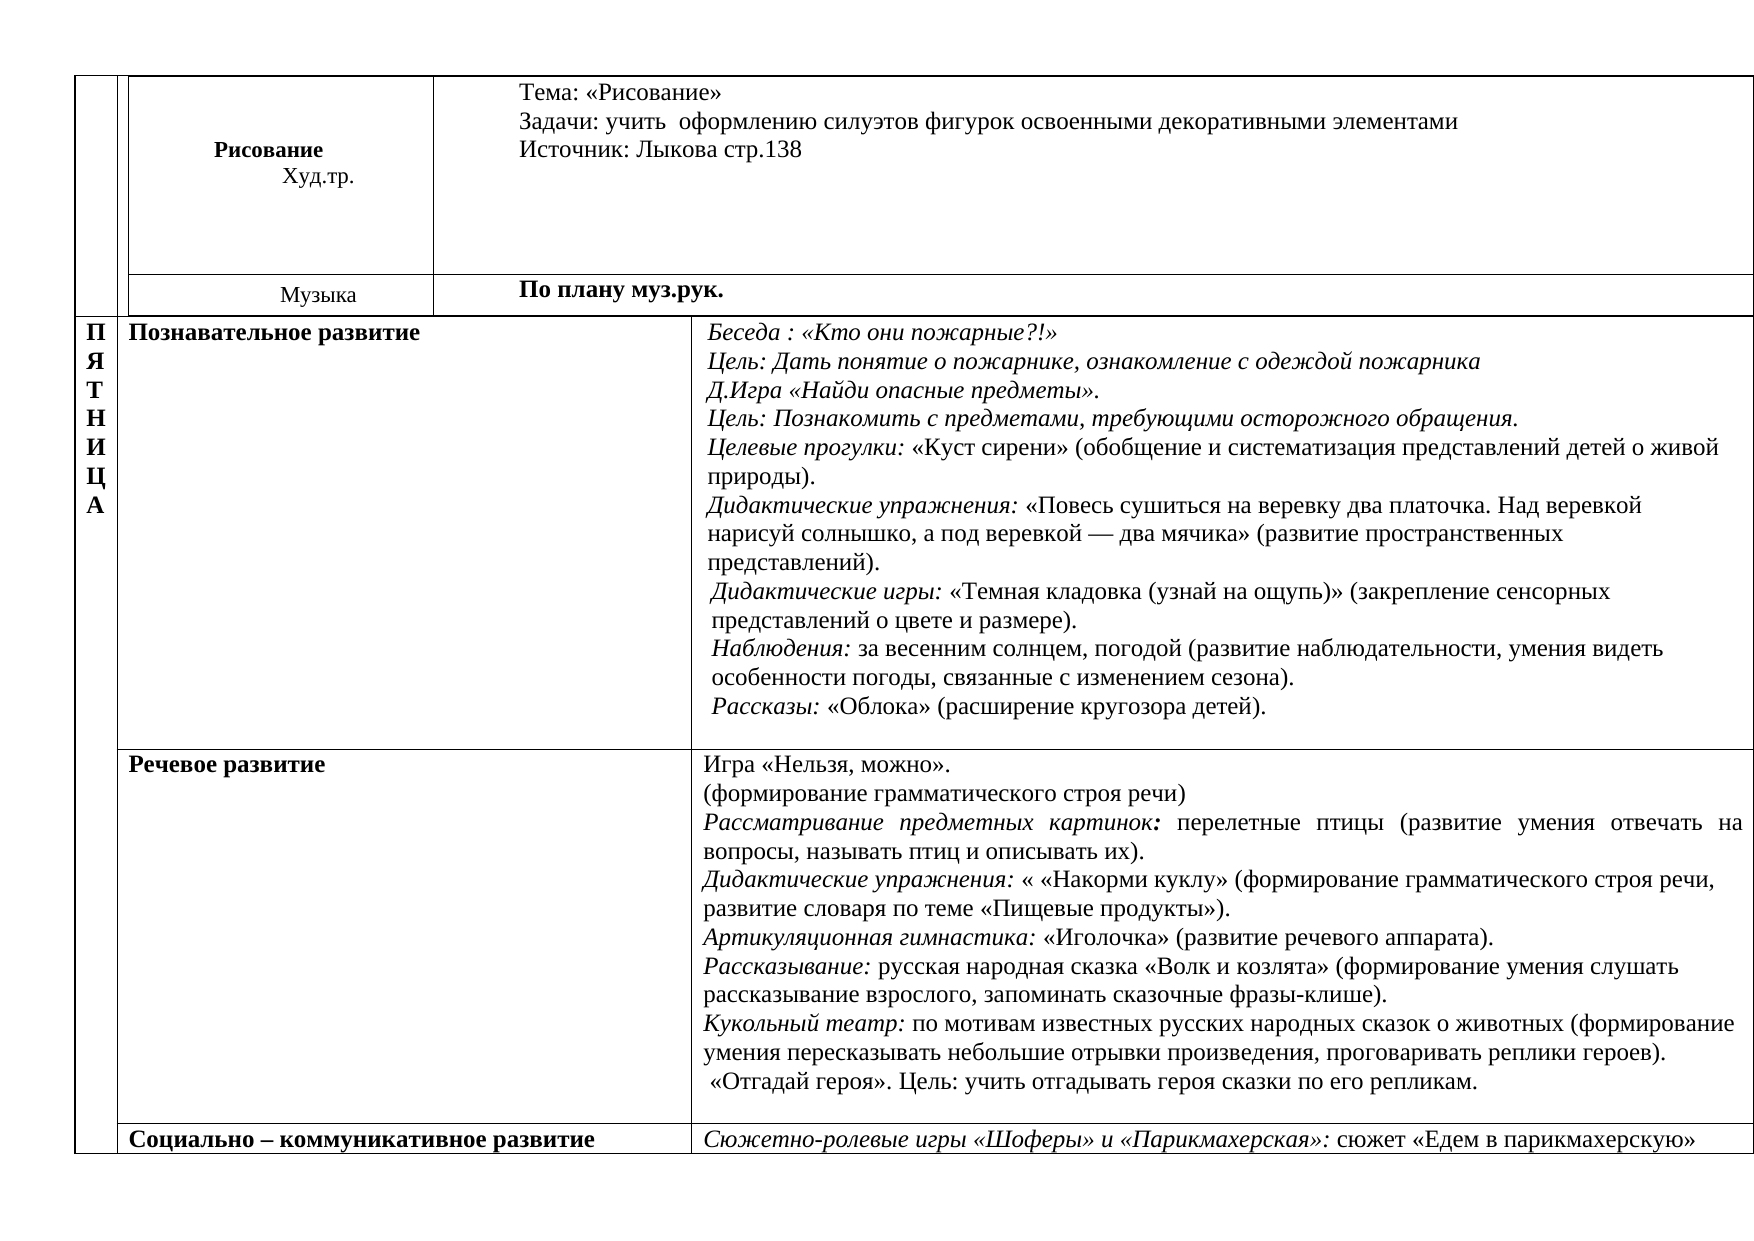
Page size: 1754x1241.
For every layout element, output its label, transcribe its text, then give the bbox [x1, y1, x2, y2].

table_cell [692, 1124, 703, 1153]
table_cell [118, 1124, 691, 1153]
table_cell Познавательное развитие [118, 317, 691, 748]
table_cell Игра «Нельзя, можно». (формирование грамматического строя речи) Рассматривание предметных картинок: перелетные птицы (развитие умения отвечать на вопросы, называть птиц и описывать их). Дидактические упражнения: « «Накорми куклу» (формирование грамматического строя речи, развитие словаря по теме «Пищевые продукты»). Артикуляционная гимнастика: «Иголочка» (развитие речевого аппарата). Рассказывание: русская народная сказка «Волк и козлята» (формирование умения слушать рассказывание взрослого, запоминать сказочные фразы-клише). Кукольный театр: по мотивам известных русских народных сказок о животных (формирование умения пересказывать небольшие отрывки произведения, проговаривать реплики героев). «Отгадай героя». Цель: учить отгадывать героя сказки по его репликам. [692, 750, 1753, 1123]
table_cell Беседа : «Кто они пожарные?!» Цель: Дать понятие о пожарнике, ознакомление с одеждой пожарника Д.Игра «Найди опасные предметы». Цель: Познакомить с предметами, требующими осторожного обращения. Целевые прогулки: «Куст сирени» (обобщение и систематизация представлений детей о живой природы). Дидактические упражнения: «Повесь сушиться на веревку два платочка. Над веревкой нарисуй солнышко, а под веревкой — два мячика» (развитие пространственных представлений). Дидактические игры: «Темная кладовка (узнай на ощупь)» (закрепление сенсорных представлений о цвете и размере). Наблюдения: за весенним солнцем, погодой (развитие наблюдательности, умения видеть особенности погоды, связанные с изменением сезона). Рассказы: «Облока» (расширение кругозора детей). [692, 317, 1753, 748]
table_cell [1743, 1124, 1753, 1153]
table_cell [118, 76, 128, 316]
table_cell Речевое развитие [118, 750, 691, 1123]
table_cell П Я Т Н И Ц А [76, 317, 117, 1153]
